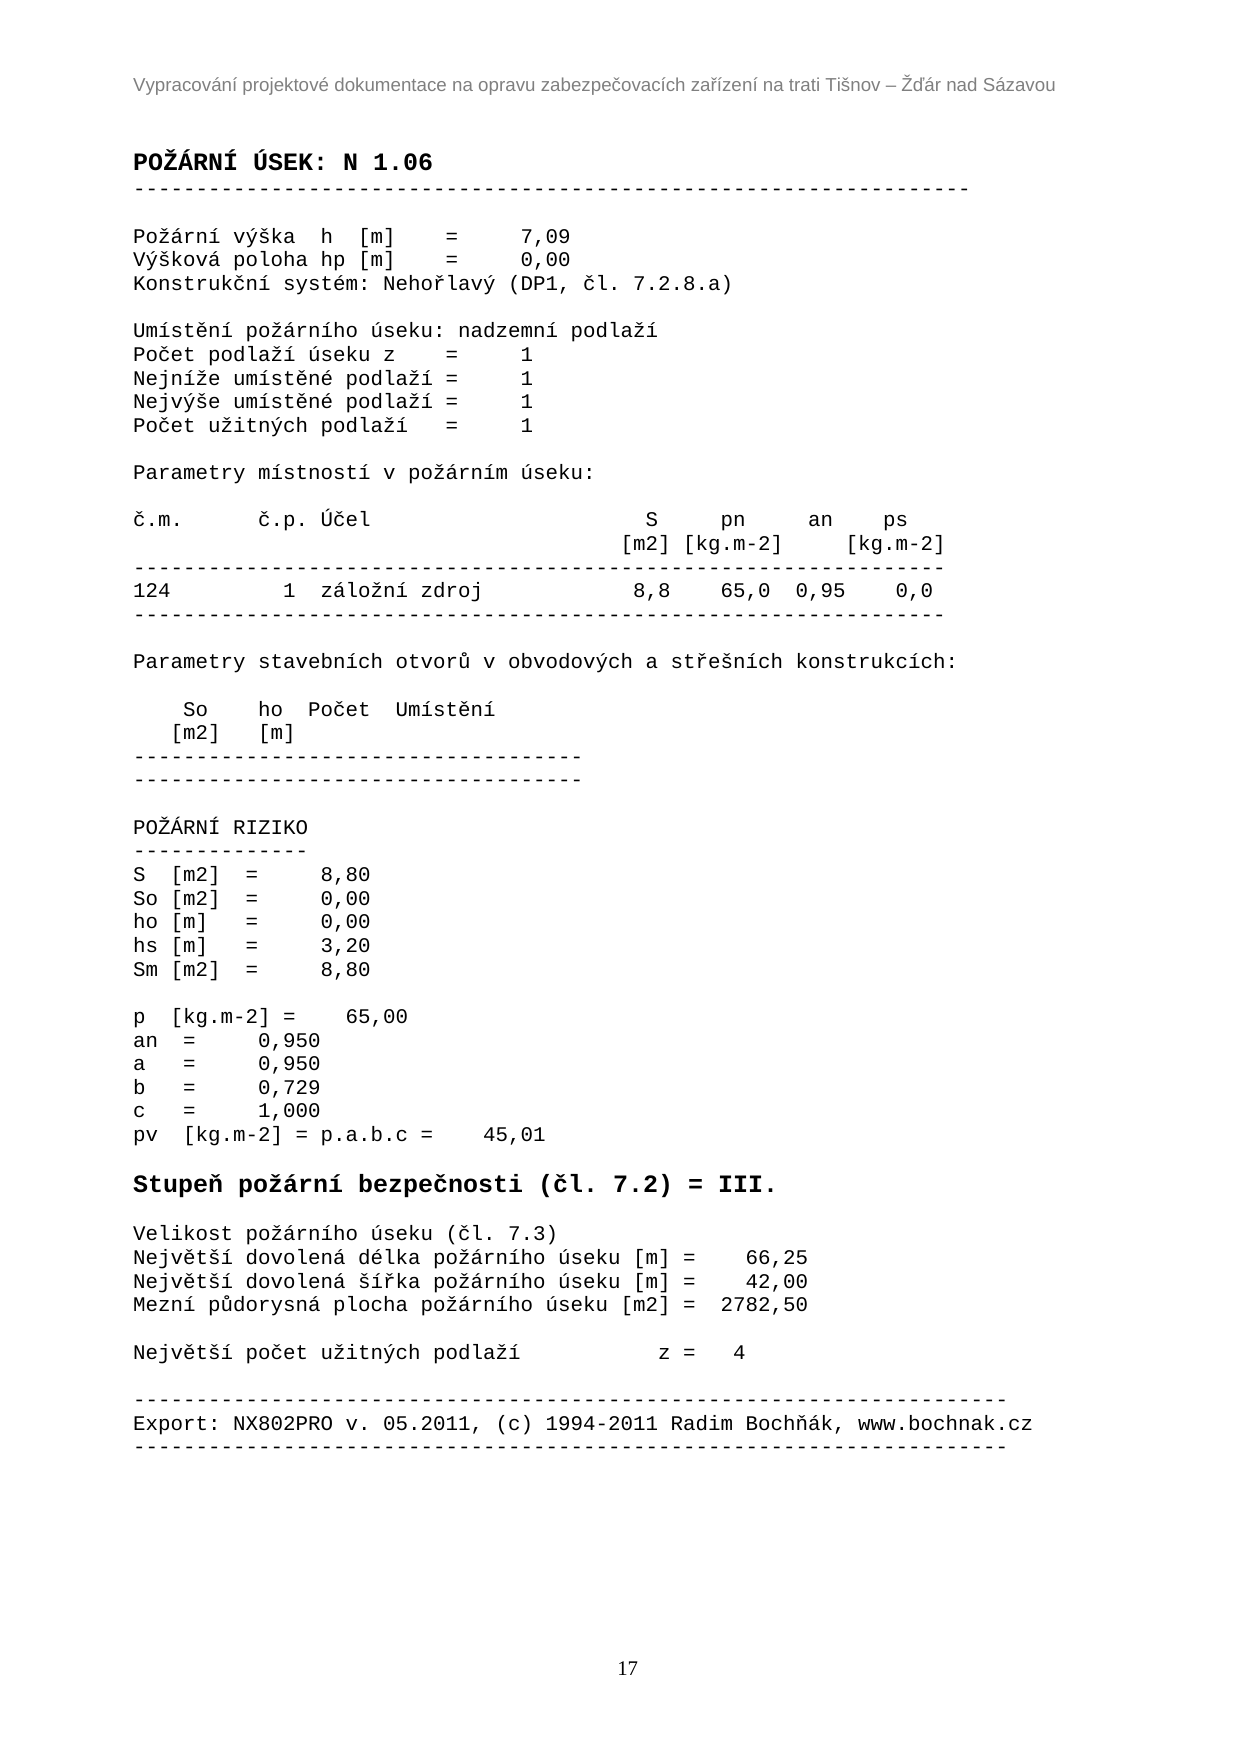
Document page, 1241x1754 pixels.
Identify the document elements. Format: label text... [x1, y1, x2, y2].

text Největší dovolená délka požárního úseku [m] = 66,25 [133, 1247, 1122, 1271]
text ---------------------------------------------------------------------- [133, 1436, 1122, 1460]
text Export: NX802PRO v. 05.2011, (c) 1994-2011 Radim Bochňák, www.bochnak.cz [133, 1413, 1122, 1436]
text Konstrukční systém: Nehořlavý (DP1, čl. 7.2.8.a) [133, 273, 1122, 297]
text [m2] [m] [133, 722, 1122, 746]
text ----------------------------------------------------------------- [133, 557, 1122, 580]
text Nejníže umístěné podlaží = 1 [133, 367, 1122, 391]
text Parametry stavebních otvorů v obvodových a střešních konstrukcích: [133, 651, 1122, 675]
text an = 0,950 [133, 1029, 1122, 1053]
text c = 1,000 [133, 1101, 1122, 1124]
text č.m. č.p. Účel S pn an ps [133, 509, 1122, 533]
text a = 0,950 [133, 1053, 1122, 1077]
text Velikost požárního úseku (čl. 7.3) [133, 1223, 1122, 1247]
text Počet podlaží úseku z = 1 [133, 344, 1122, 367]
text b = 0,729 [133, 1077, 1122, 1101]
text 124 1 záložní zdroj 8,8 65,0 0,95 0,0 [133, 580, 1122, 604]
text ---------------------------------------------------------------------- [133, 1389, 1122, 1413]
text Požární výška h [m] = 7,09 [133, 226, 1122, 249]
text So [m2] = 0,00 [133, 888, 1122, 911]
text ho [m] = 0,00 [133, 911, 1122, 935]
text pv [kg.m-2] = p.a.b.c = 45,01 [133, 1124, 1122, 1148]
text POŽÁRNÍ ÚSEK: N 1.06 [133, 150, 1122, 178]
text [m2] [kg.m-2] [kg.m-2] [133, 533, 1122, 557]
text Umístění požárního úseku: nadzemní podlaží [133, 320, 1122, 344]
text -------------- [133, 840, 1122, 864]
text Parametry místností v požárním úseku: [133, 462, 1122, 486]
text Největší počet užitných podlaží z = 4 [133, 1342, 1122, 1365]
text Mezní půdorysná plocha požárního úseku [m2] = 2782,50 [133, 1294, 1122, 1318]
text S [m2] = 8,80 [133, 864, 1122, 888]
text So ho Počet Umístění [133, 698, 1122, 722]
text POŽÁRNÍ RIZIKO [133, 817, 1122, 840]
text ------------------------------------ [133, 769, 1122, 793]
text ------------------------------------ [133, 746, 1122, 769]
text Největší dovolená šířka požárního úseku [m] = 42,00 [133, 1271, 1122, 1294]
text p [kg.m-2] = 65,00 [133, 1006, 1122, 1029]
text Nejvýše umístěné podlaží = 1 [133, 391, 1122, 415]
text hs [m] = 3,20 [133, 935, 1122, 959]
text Stupeň požární bezpečnosti (čl. 7.2) = III. [133, 1171, 1122, 1200]
text Výšková poloha hp [m] = 0,00 [133, 249, 1122, 273]
text Sm [m2] = 8,80 [133, 959, 1122, 982]
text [133, 178, 1122, 202]
text Počet užitných podlaží = 1 [133, 415, 1122, 438]
text ----------------------------------------------------------------- [133, 604, 1122, 628]
